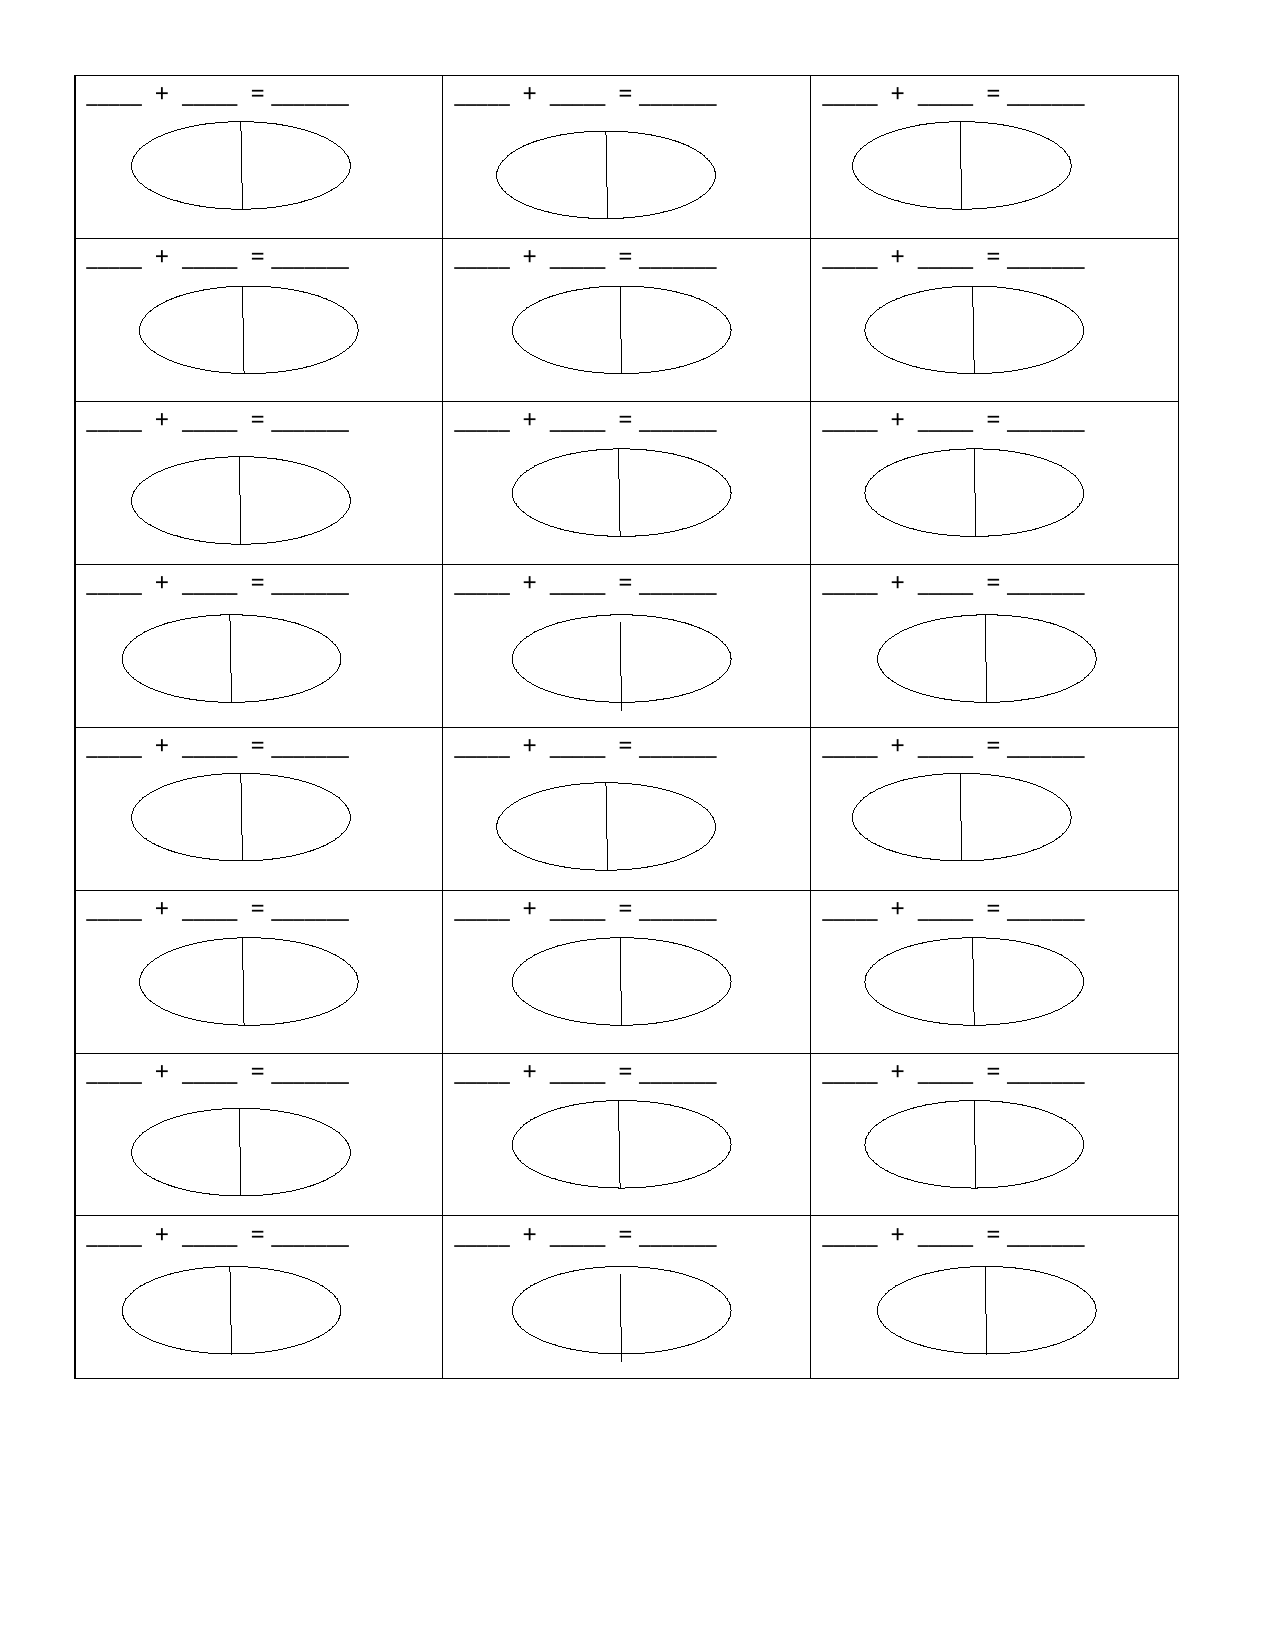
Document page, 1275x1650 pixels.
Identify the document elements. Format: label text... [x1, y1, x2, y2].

table_cell _____ + _____ = _______ [443, 565, 810, 727]
table_cell _____ + _____ = _______ [443, 891, 810, 1052]
table_cell _____ + _____ = _______ [443, 728, 810, 889]
table_cell _____ + _____ = _______ [443, 1216, 810, 1378]
table_cell _____ + _____ = _______ [76, 891, 442, 1052]
table_cell _____ + _____ = _______ [811, 728, 1178, 889]
table_cell _____ + _____ = _______ [76, 1216, 442, 1378]
table_header _____ + _____ = _______ [76, 76, 442, 238]
table_cell _____ + _____ = _______ [443, 1054, 810, 1215]
table_cell _____ + _____ = _______ [811, 1216, 1178, 1378]
table_cell _____ + _____ = _______ [443, 239, 810, 401]
table_cell _____ + _____ = _______ [443, 402, 810, 564]
table_cell _____ + _____ = _______ [811, 402, 1178, 564]
table_cell _____ + _____ = _______ [76, 1054, 442, 1215]
table_cell _____ + _____ = _______ [76, 239, 442, 401]
table_cell _____ + _____ = _______ [76, 402, 442, 564]
table_cell _____ + _____ = _______ [811, 239, 1178, 401]
table_cell _____ + _____ = _______ [76, 565, 442, 727]
table_cell _____ + _____ = _______ [811, 565, 1178, 727]
table_cell _____ + _____ = _______ [811, 891, 1178, 1052]
table_header _____ + _____ = _______ [443, 76, 810, 238]
table_cell _____ + _____ = _______ [76, 728, 442, 889]
table_cell _____ + _____ = _______ [811, 1054, 1178, 1215]
table_header _____ + _____ = _______ [811, 76, 1178, 238]
